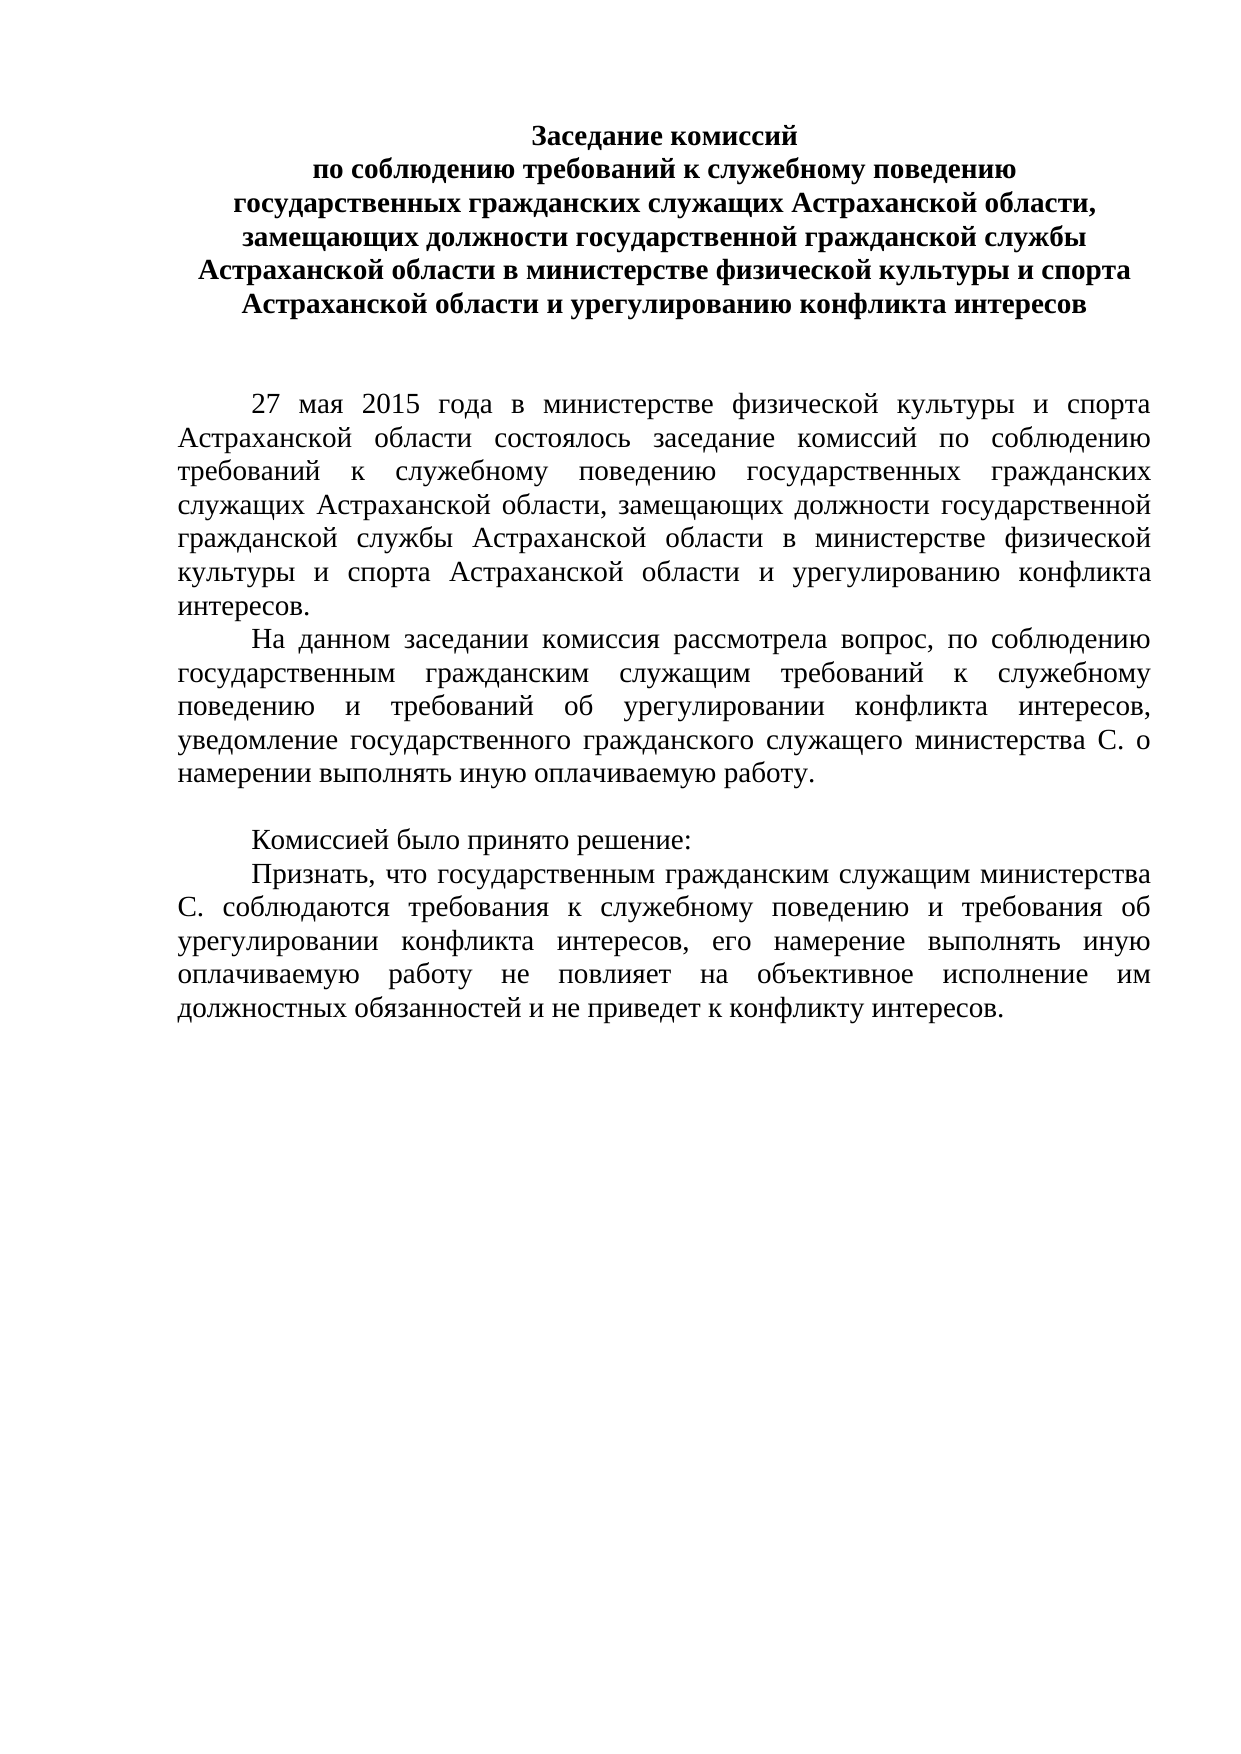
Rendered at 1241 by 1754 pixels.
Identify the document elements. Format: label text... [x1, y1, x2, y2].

text На данном заседании комиссия рассмотрела вопрос, по соблюдению государственным гражданским служащим требований к служебному поведению и требований об урегулировании конфликта интересов, уведомление государственного гражданского служащего министерства С. о намерении выполнять иную оплачиваемую работу. [177, 621, 1152, 789]
text Заседание комиссий [177, 118, 1152, 152]
text государственных гражданских служащих Астраханской области, замещающих должности государственной гражданской службы Астраханской области в министерстве физической культуры и спорта Астраханской области и урегулированию конфликта интересов [177, 185, 1152, 319]
text 27 мая 2015 года в министерстве физической культуры и спорта Астраханской области состоялось заседание комиссий по соблюдению требований к служебному поведению государственных гражданских служащих Астраханской области, замещающих должности государственной гражданской службы Астраханской области в министерстве физической культуры и спорта Астраханской области и урегулированию конфликта интересов. [177, 386, 1152, 621]
text по соблюдению требований к служебному поведению [177, 152, 1152, 185]
text Признать, что государственным гражданским служащим министерства С. соблюдаются требования к служебному поведению и требования об урегулировании конфликта интересов, его намерение выполнять иную оплачиваемую работу не повлияет на объективное исполнение им должностных обязанностей и не приведет к конфликту интересов. [177, 856, 1152, 1024]
text Комиссией было принято решение: [177, 822, 1152, 856]
